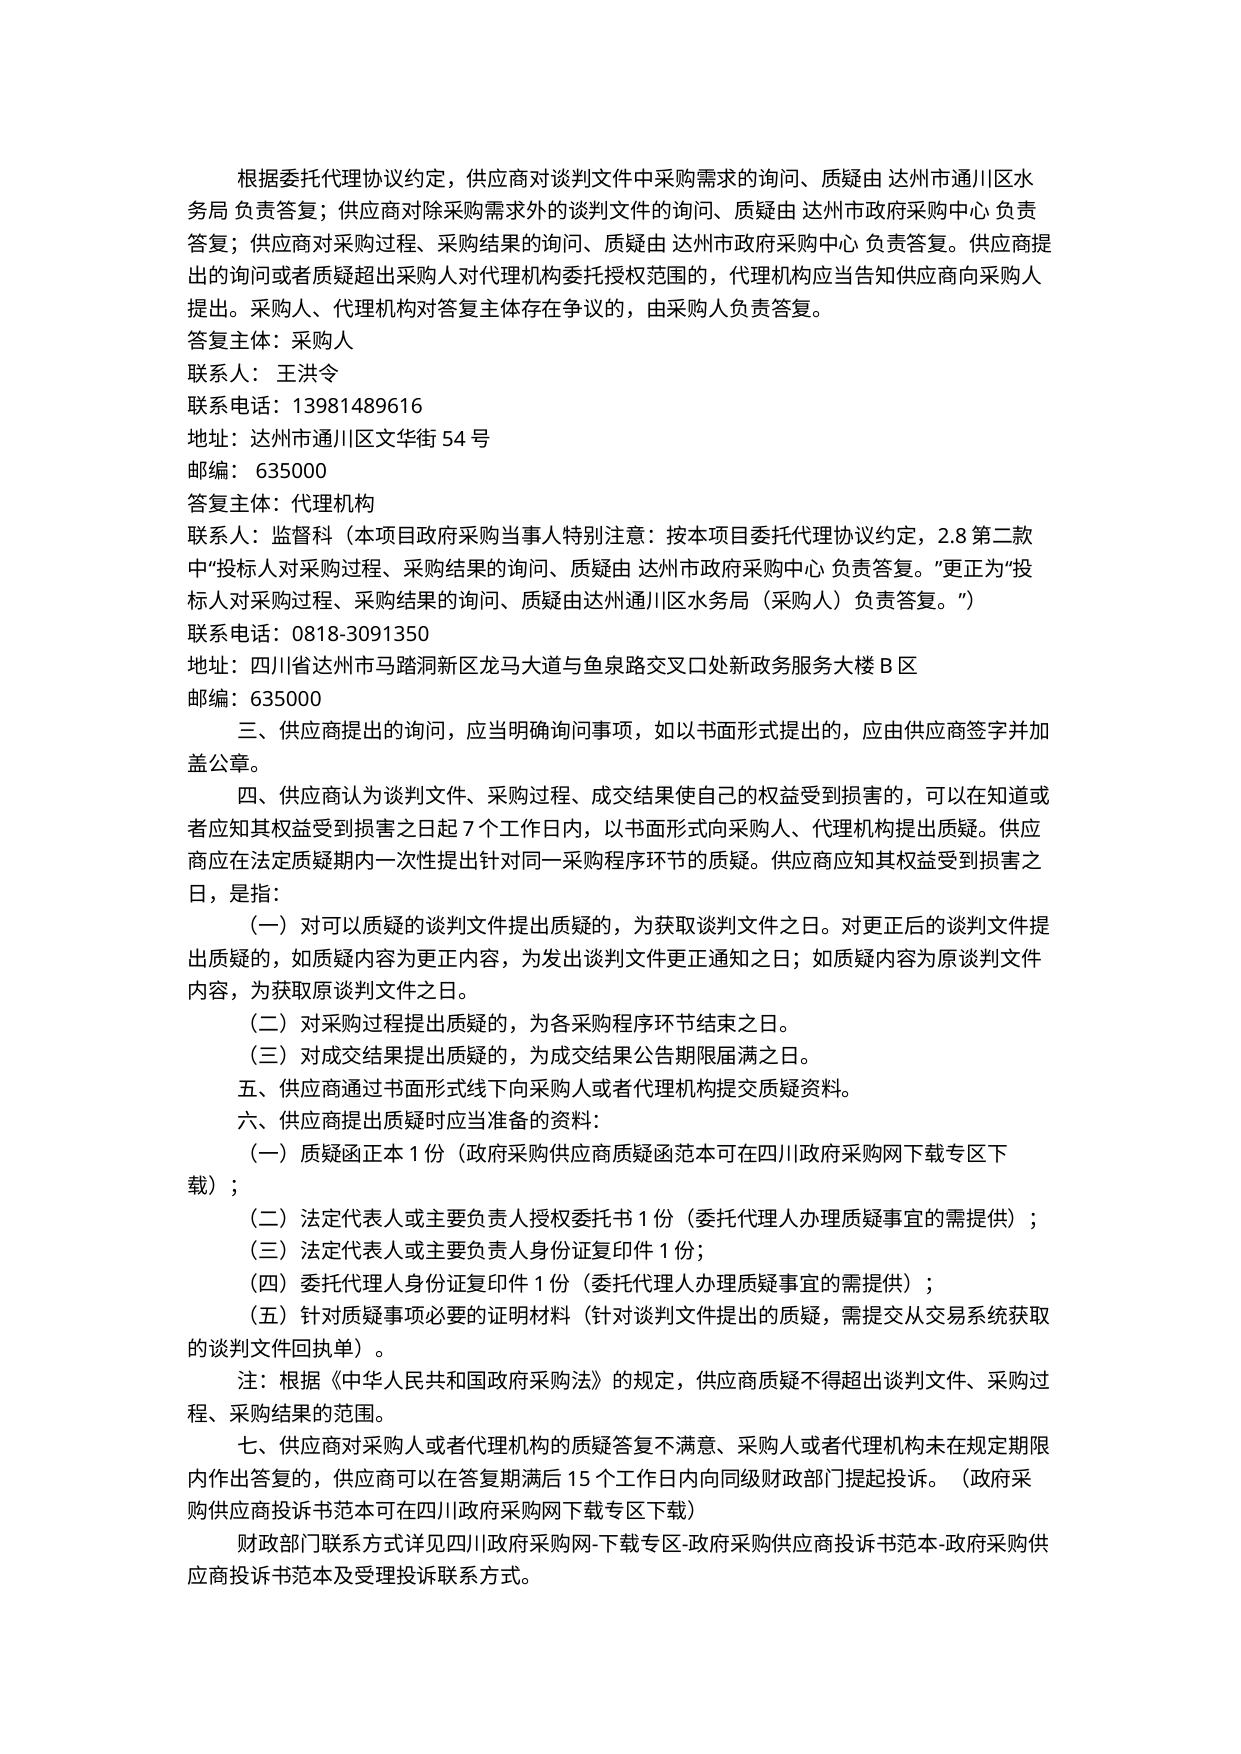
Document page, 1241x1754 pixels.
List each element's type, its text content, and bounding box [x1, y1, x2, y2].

text 地址：达州市通川区文华街54号 [187, 422, 1053, 454]
text 邮编：635000 [187, 682, 1053, 714]
text 根据委托代理协议约定，供应商对谈判文件中采购需求的询问、质疑由 达州市通川区水务局 负责答复；供应商对除采购需求外的谈判文件的询问、质疑由 达州市政府采购中心 负责答复；供应商对采购过程、采购结果的询问、质疑由 达州市政府采购中心 负责答复。供应商提出的询问或者质疑超出采购人对代理机构委托授权范围的，代理机构应当告知供应商向采购人提出。采购人、代理机构对答复主体存在争议的，由采购人负责答复。 [187, 162, 1053, 324]
text （二）法定代表人或主要负责人授权委托书1份（委托代理人办理质疑事宜的需提供）； [187, 1202, 1053, 1234]
text 七、供应商对采购人或者代理机构的质疑答复不满意、采购人或者代理机构未在规定期限内作出答复的，供应商可以在答复期满后15个工作日内向同级财政部门提起投诉。（政府采购供应商投诉书范本可在四川政府采购网下载专区下载） [187, 1429, 1053, 1527]
text （五）针对质疑事项必要的证明材料（针对谈判文件提出的质疑，需提交从交易系统获取的谈判文件回执单）。 [187, 1299, 1053, 1364]
text （一）对可以质疑的谈判文件提出质疑的，为获取谈判文件之日。对更正后的谈判文件提出质疑的，如质疑内容为更正内容，为发出谈判文件更正通知之日；如质疑内容为原谈判文件内容，为获取原谈判文件之日。 [187, 909, 1053, 1007]
text 邮编： 635000 [187, 454, 1053, 487]
text 联系人：监督科（本项目政府采购当事人特别注意：按本项目委托代理协议约定，2.8第二款中“投标人对采购过程、采购结果的询问、质疑由 达州市政府采购中心 负责答复。”更正为“投标人对采购过程、采购结果的询问、质疑由达州通川区水务局（采购人）负责答复。”） [187, 519, 1053, 617]
text 联系电话：13981489616 [187, 389, 1053, 422]
text （三）法定代表人或主要负责人身份证复印件1份； [187, 1234, 1053, 1267]
text 联系人： 王洪令 [187, 357, 1053, 389]
text 财政部门联系方式详见四川政府采购网-下载专区-政府采购供应商投诉书范本-政府采购供应商投诉书范本及受理投诉联系方式。 [187, 1527, 1053, 1592]
text 联系电话：0818-3091350 [187, 617, 1053, 649]
text 六、供应商提出质疑时应当准备的资料： [187, 1104, 1053, 1137]
text 三、供应商提出的询问，应当明确询问事项，如以书面形式提出的，应由供应商签字并加盖公章。 [187, 714, 1053, 779]
text （四）委托代理人身份证复印件1份（委托代理人办理质疑事宜的需提供）； [187, 1267, 1053, 1299]
text （三）对成交结果提出质疑的，为成交结果公告期限届满之日。 [187, 1039, 1053, 1072]
text （二）对采购过程提出质疑的，为各采购程序环节结束之日。 [187, 1007, 1053, 1039]
text 四、供应商认为谈判文件、采购过程、成交结果使自己的权益受到损害的，可以在知道或者应知其权益受到损害之日起7个工作日内，以书面形式向采购人、代理机构提出质疑。供应商应在法定质疑期内一次性提出针对同一采购程序环节的质疑。供应商应知其权益受到损害之日，是指： [187, 779, 1053, 909]
text 答复主体：采购人 [187, 324, 1053, 357]
text 答复主体：代理机构 [187, 487, 1053, 519]
text 注：根据《中华人民共和国政府采购法》的规定，供应商质疑不得超出谈判文件、采购过程、采购结果的范围。 [187, 1364, 1053, 1429]
text 五、供应商通过书面形式线下向采购人或者代理机构提交质疑资料。 [187, 1072, 1053, 1104]
text （一）质疑函正本1份（政府采购供应商质疑函范本可在四川政府采购网下载专区下载）； [187, 1137, 1053, 1202]
text 地址：四川省达州市马踏洞新区龙马大道与鱼泉路交叉口处新政务服务大楼B区 [187, 649, 1053, 682]
